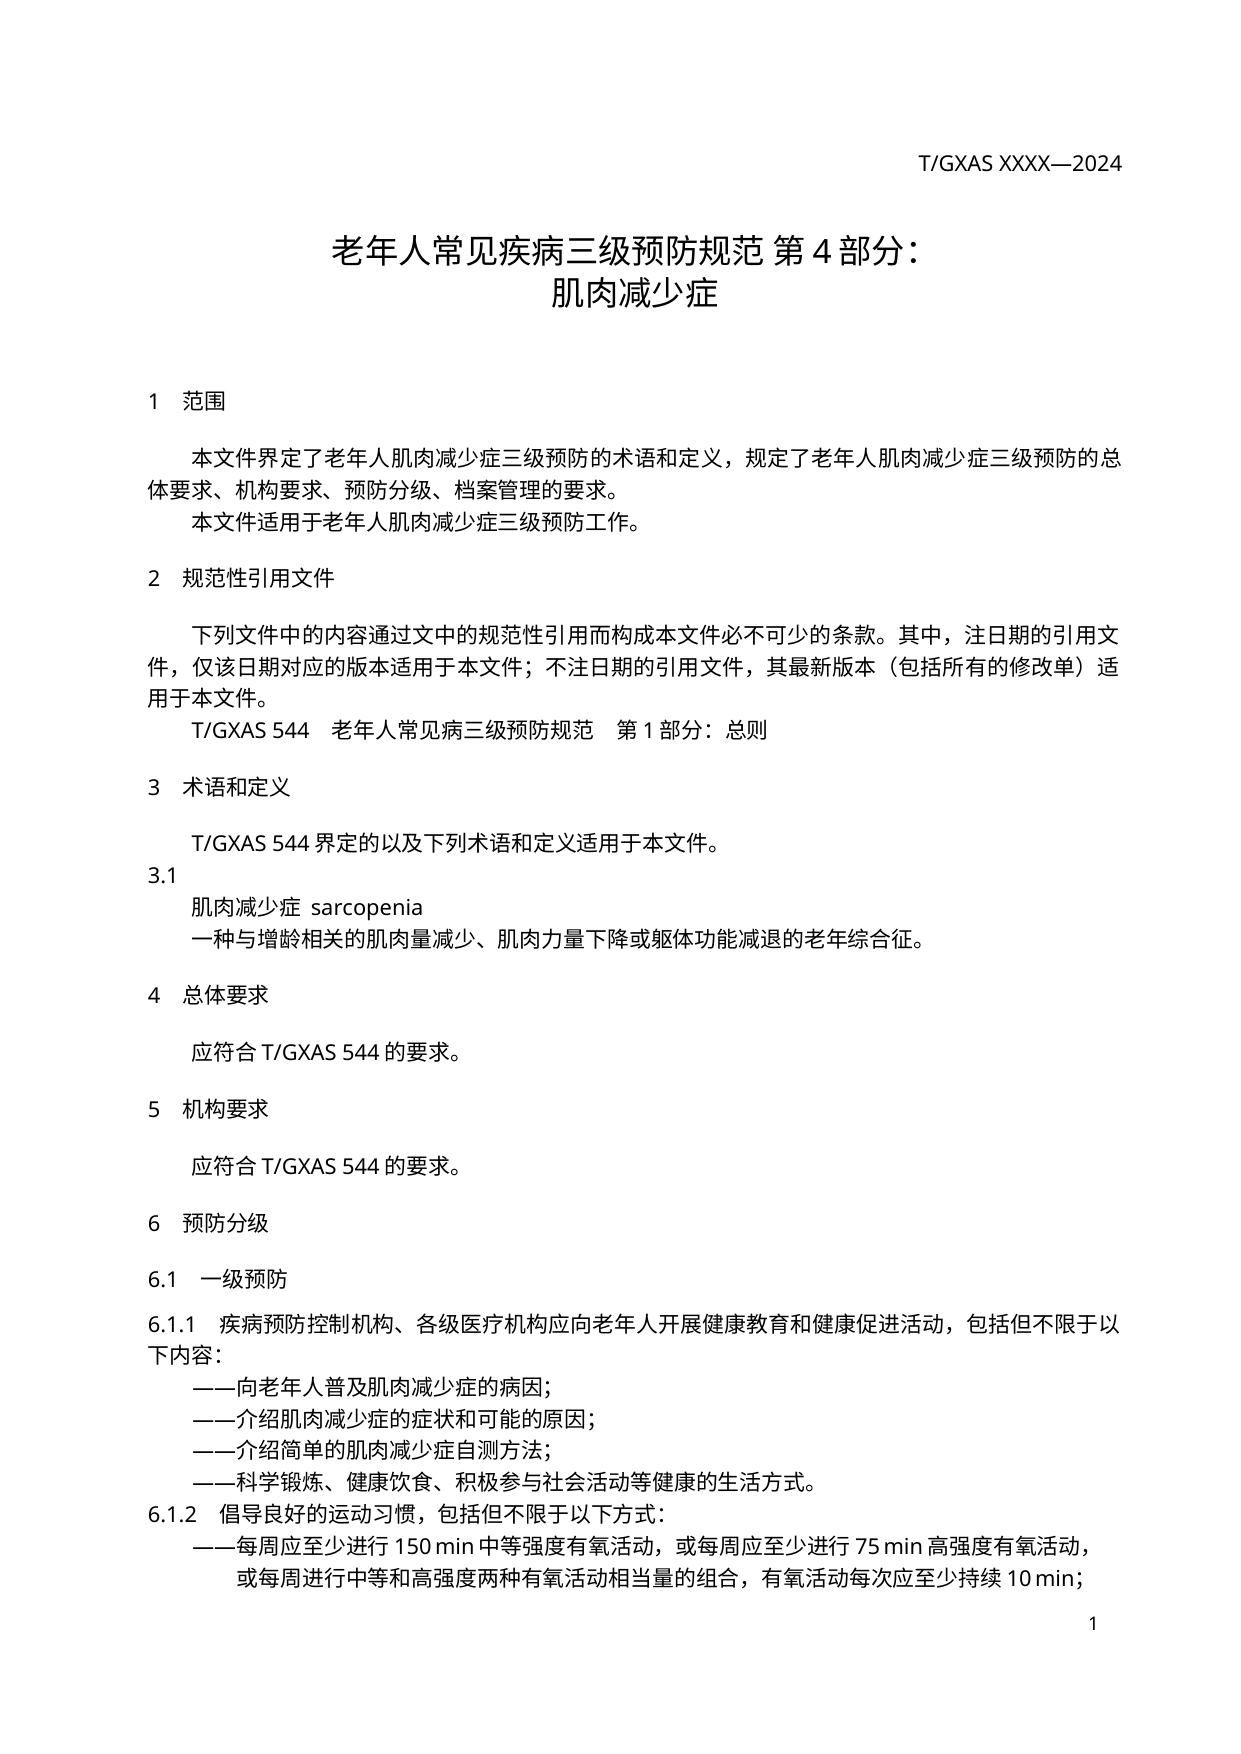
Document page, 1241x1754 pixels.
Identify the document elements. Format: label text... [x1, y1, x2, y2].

text 介绍简单的肌肉减少症自测方法； [192, 1433, 1122, 1465]
text 机构要求 [148, 1092, 1122, 1124]
text 本文件界定了老年人肌肉减少症三级预防的术语和定义，规定了老年人肌肉减少症三级预防的总体要求、机构要求、预防分级、档案管理的要求。 [148, 441, 1122, 504]
text 疾病预防控制机构、各级医疗机构应向老年人开展健康教育和健康促进活动，包括但不限于以下内容： [148, 1307, 1122, 1370]
text 应符合T/GXAS 544的要求。 [148, 1149, 1122, 1181]
text T/GXAS 544 老年人常见病三级预防规范 第1部分：总则 [148, 713, 1122, 745]
text 本文件适用于老年人肌肉减少症三级预防工作。 [148, 504, 1122, 536]
text 肌肉减少症 sarcopenia [148, 858, 1122, 922]
text 预防分级 [148, 1206, 1122, 1237]
text 一种与增龄相关的肌肉量减少、肌肉力量下降或躯体功能减退的老年综合征。 [148, 922, 1122, 953]
text 介绍肌肉减少症的症状和可能的原因； [192, 1402, 1122, 1433]
text 向老年人普及肌肉减少症的病因； [192, 1370, 1122, 1402]
text 应符合T/GXAS 544的要求。 [148, 1035, 1122, 1067]
text 范围 [148, 384, 1122, 416]
text 总体要求 [148, 978, 1122, 1010]
text 一级预防 [148, 1262, 1122, 1294]
text 规范性引用文件 [148, 561, 1122, 593]
text 术语和定义 [148, 770, 1122, 801]
text 每周应至少进行150 min中等强度有氧活动，或每周应至少进行75 min高强度有氧活动，或每周进行中等和高强度两种有氧活动相当量的组合，有氧活动每次应至少持续10 min； [192, 1529, 1122, 1592]
text 倡导良好的运动习惯，包括但不限于以下方式： [148, 1497, 1122, 1529]
text 科学锻炼、健康饮食、积极参与社会活动等健康的生活方式。 [192, 1465, 1122, 1497]
